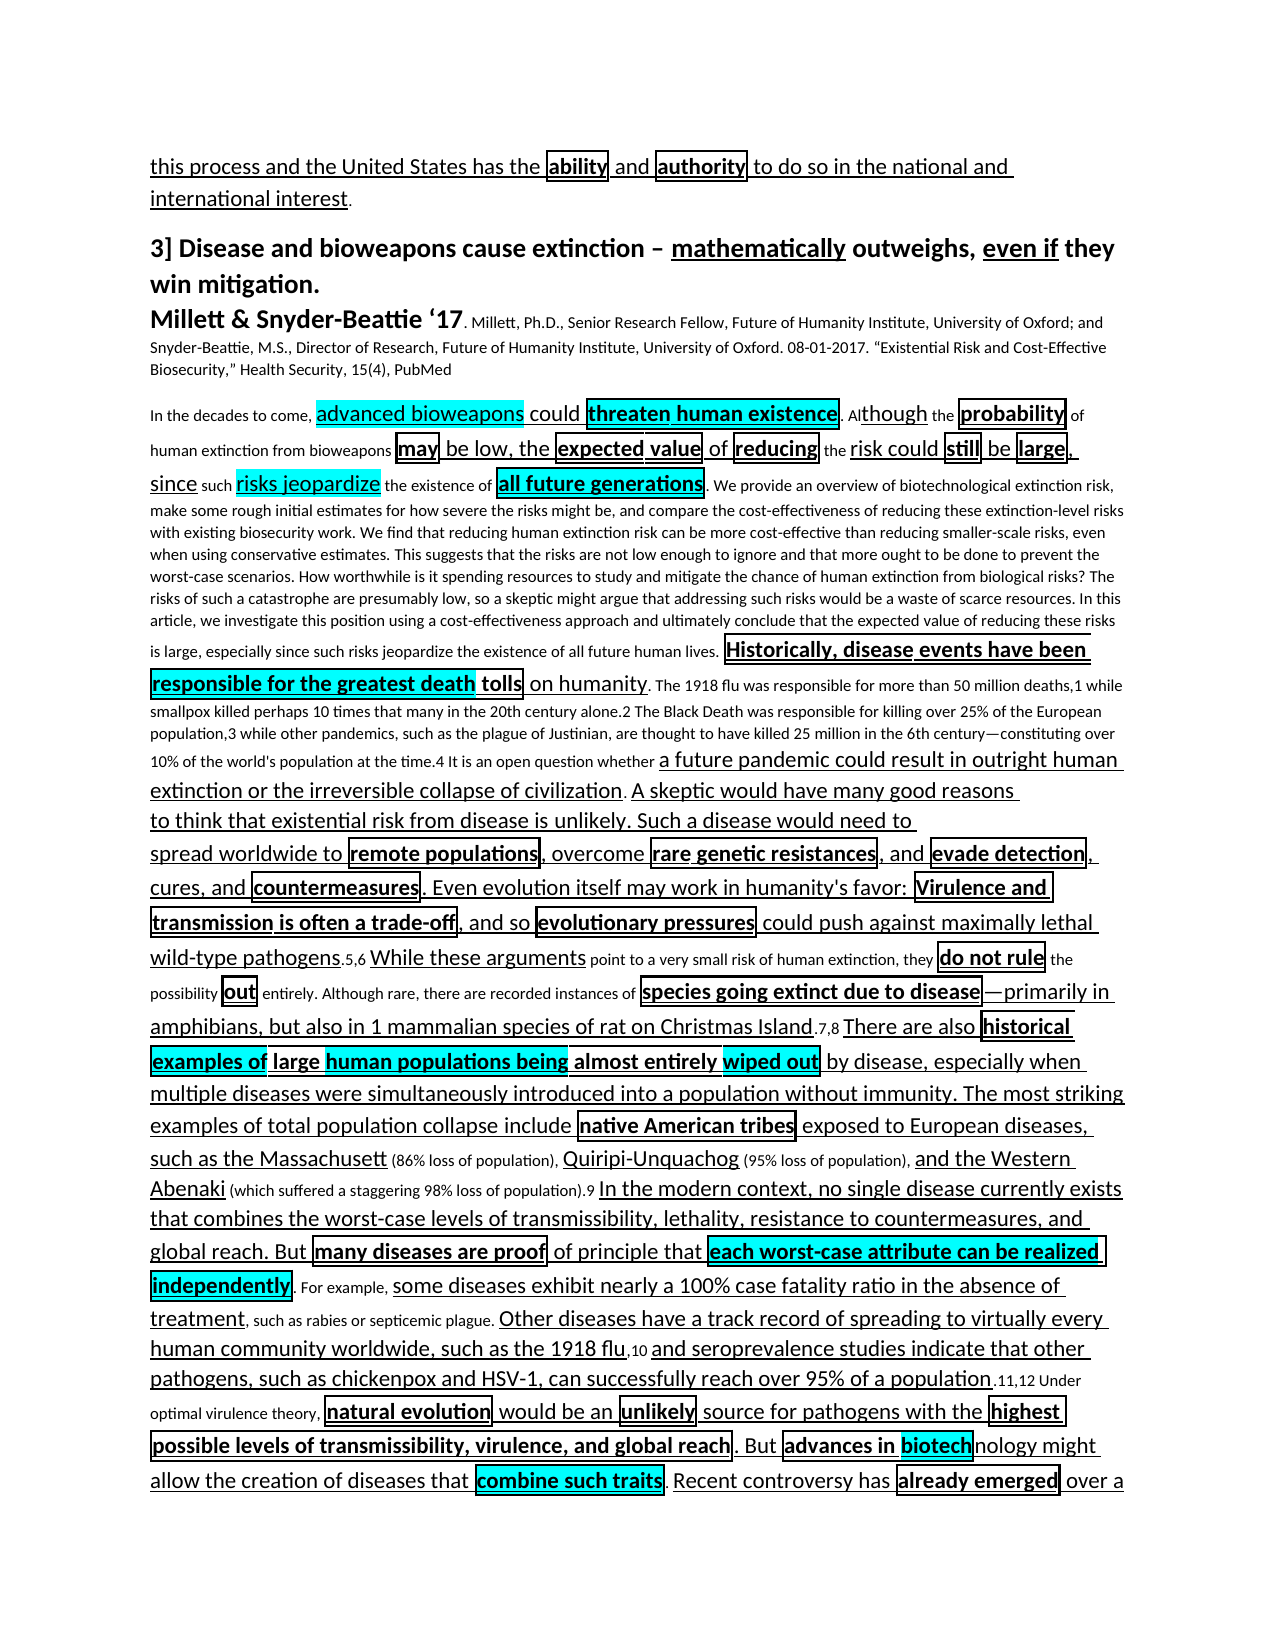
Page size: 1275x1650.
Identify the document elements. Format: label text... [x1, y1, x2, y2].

subtitle 3] Disease and bioweapons cause extinction – mathematically outweighs, even if they win mitigation. [150, 231, 1125, 300]
text Millett & Snyder-Beattie ‘17. Millett, Ph.D., Senior Research Fellow, Future of Humanity Institute, University of Oxford; and Snyder-Beattie, M.S., Director of Research, Future of Humanity Institute, University of Oxford. 08-01-2017. “Existential Risk and Cost-Effective Biosecurity,” Health Security, 15(4), PubMed [150, 302, 1125, 379]
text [150, 1105, 1125, 1496]
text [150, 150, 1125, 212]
